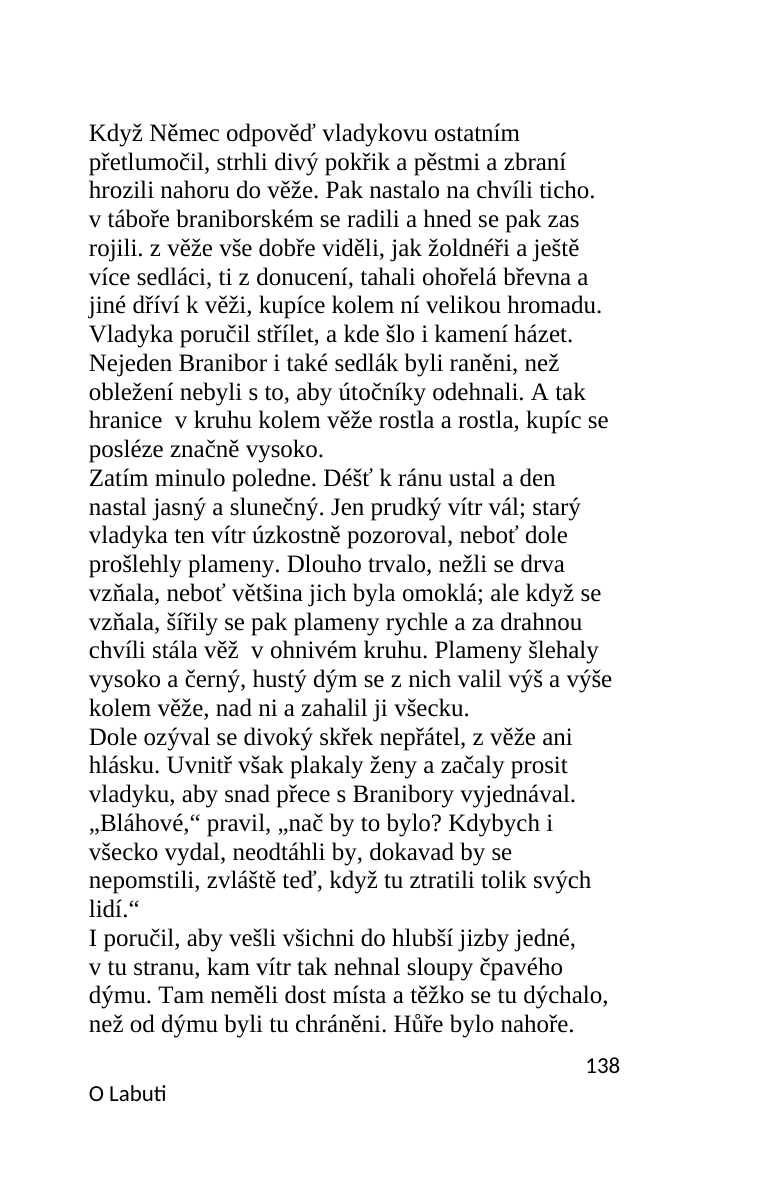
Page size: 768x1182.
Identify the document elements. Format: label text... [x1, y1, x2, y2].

text Dole ozýval se divoký skřek nepřátel, z věže ani hlásku. Uvnitř však plakaly ženy a začaly prosit vladyku, aby snad přece s Branibory vyjednával. [89, 722, 620, 808]
text „Bláhové,“ pravil, „nač by to bylo? Kdybych i všecko vydal, neodtáhli by, dokavad by se nepomstili, zvláště teď, když tu ztratili tolik svých lidí.“ [89, 808, 620, 923]
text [89, 923, 620, 1038]
text Když Němec odpověď vladykovu ostatním přetlumočil, strhli divý pokřik a pěstmi a zbraní hrozili nahoru do věže. Pak nastalo na chvíli ticho. v táboře braniborském se radili a hned se pak zas rojili. z věže vše dobře viděli, jak žoldnéři a ještě více sedláci, ti z donucení, tahali ohořelá břevna a jiné dříví k věži, kupíce kolem ní velikou hromadu. Vladyka poručil střílet, a kde šlo i kamení házet. Nejeden Branibor i také sedlák byli raněni, než obležení nebyli s to, aby útočníky odehnali. A tak hranice v kruhu kolem věže rostla a rostla, kupíc se posléze značně vysoko. [89, 118, 620, 463]
text Zatím minulo poledne. Déšť k ránu ustal a den nastal jasný a slunečný. Jen prudký vítr vál; starý vladyka ten vítr úzkostně pozoroval, neboť dole prošlehly plameny. Dlouho trvalo, nežli se drva vzňala, neboť většina jich byla omoklá; ale když se vzňala, šířily se pak plameny rychle a za drahnou chvíli stála věž v ohnivém kruhu. Plameny šlehaly vysoko a černý, hustý dým se z nich valil výš a výše kolem věže, nad ni a zahalil ji všecku. [89, 463, 620, 722]
